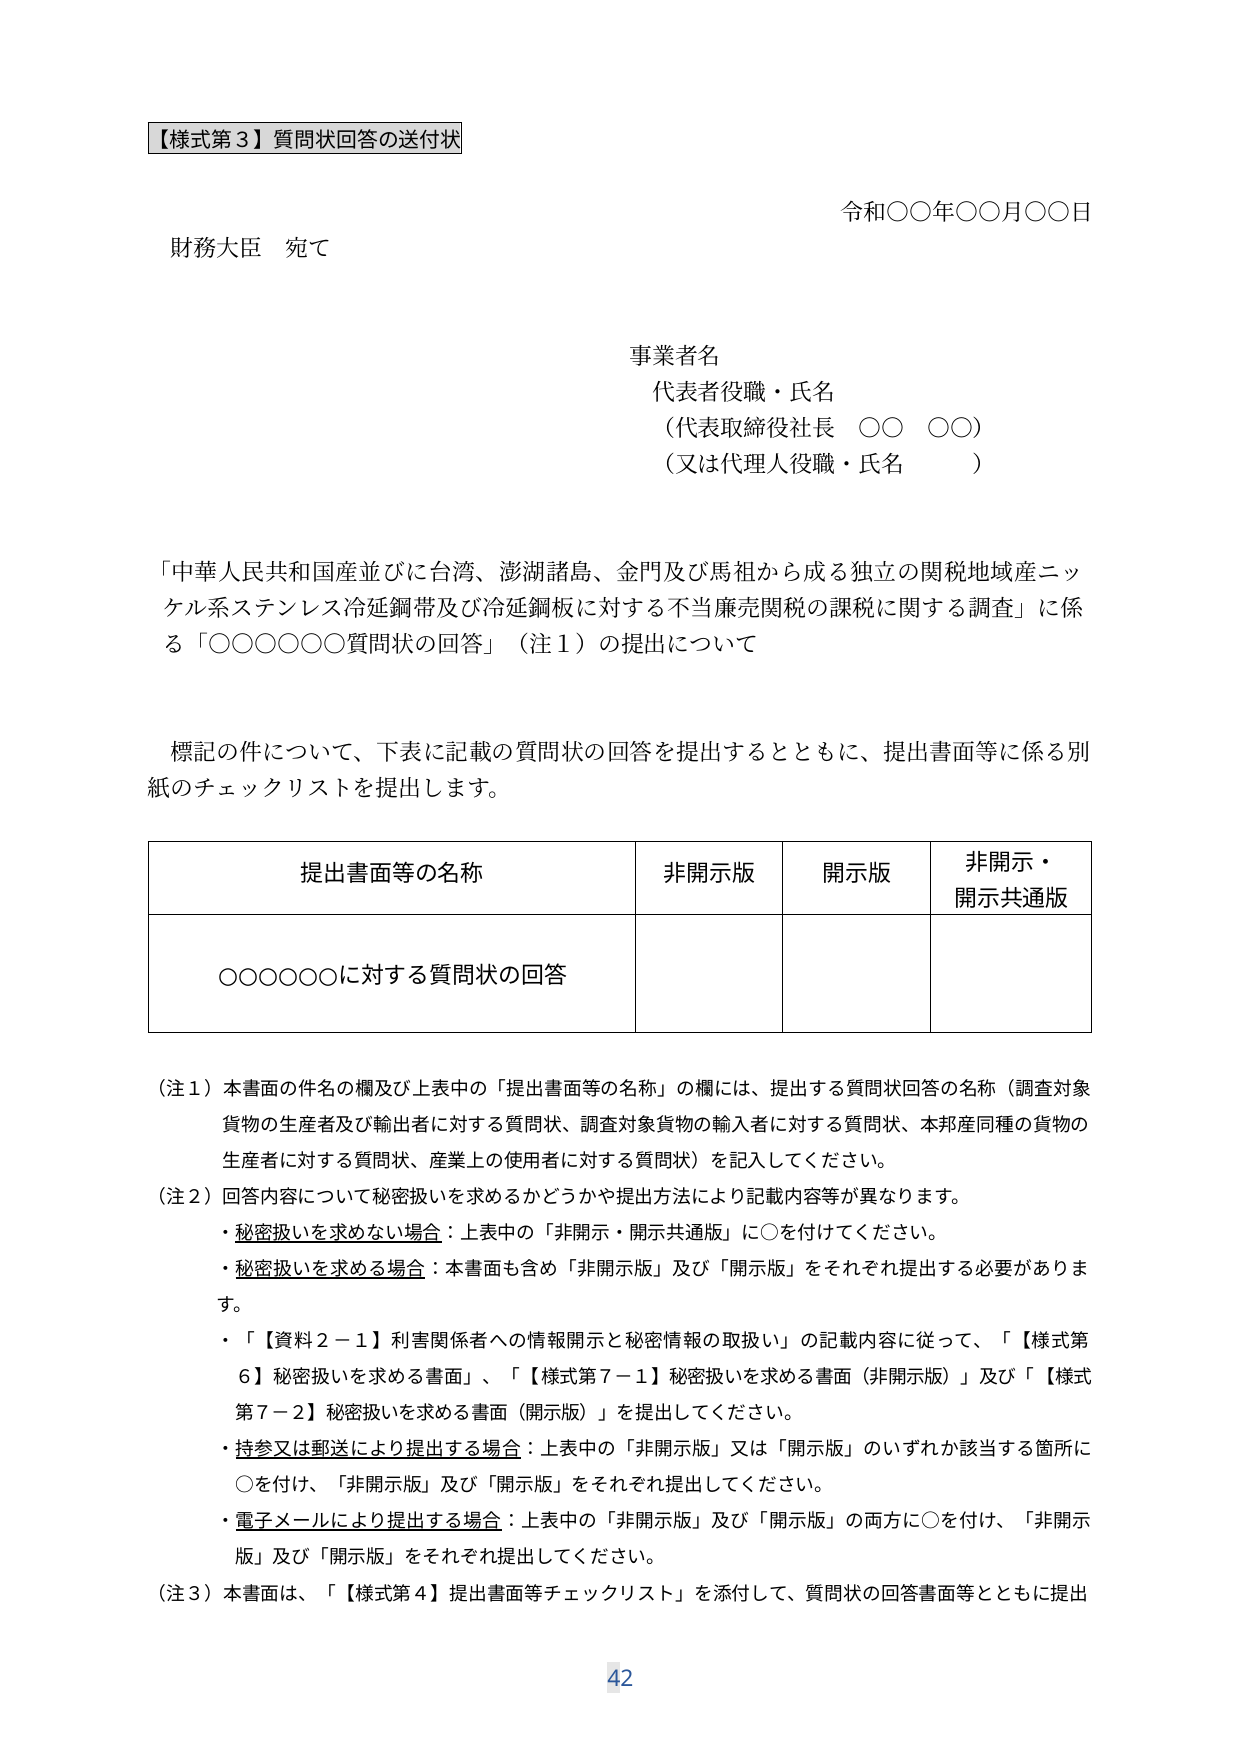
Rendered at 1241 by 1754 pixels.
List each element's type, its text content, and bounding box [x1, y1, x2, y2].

list （注２）回答内容について秘密扱いを求めるかどうかや提出方法により記載内容等が異なります。 [148, 1177, 1092, 1213]
text 財務大臣 宛て [148, 228, 1092, 264]
table_header 非開示・ 開示共通版 [931, 842, 1091, 914]
list （注１）本書面の件名の欄及び上表中の「提出書面等の名称」の欄には、提出する質問状回答の名称（調査対象貨物の生産者及び輸出者に対する質問状、調査対象貨物の輸入者に対する質問状、本邦産同種の貨物の生産者に対する質問状、産業上の使用者に対する質問状）を記入してください。 [148, 1069, 1092, 1177]
table_cell [931, 915, 1091, 1032]
text （代表取締役社長 ○○ ○○） [148, 408, 1092, 444]
list ・持参又は郵送により提出する場合：上表中の「非開示版」又は「開示版」のいずれか該当する箇所に○を付け、「非開示版」及び「開示版」をそれぞれ提出してください。 [216, 1430, 1092, 1502]
list ・電子メールにより提出する場合：上表中の「非開示版」及び「開示版」の両方に○を付け、「非開示版」及び「開示版」をそれぞれ提出してください。 [216, 1502, 1092, 1574]
text 【様式第３】質問状回答の送付状 [148, 120, 1092, 156]
text 「中華人民共和国産並びに台湾、澎湖諸島、金門及び馬祖から成る独立の関税地域産ニッケル系ステンレス冷延鋼帯及び冷延鋼板に対する不当廉売関税の課税に関する調査」に係る「○○○○○○質問状の回答」（注１）の提出について [148, 553, 1084, 661]
text ・秘密扱いを求めない場合：上表中の「非開示・開示共通版」に○を付けてください。 [216, 1213, 1092, 1249]
text 代表者役職・氏名 [148, 372, 1092, 408]
text 標記の件について、下表に記載の質問状の回答を提出するとともに、提出書面等に係る別紙のチェックリストを提出します。 [148, 733, 1092, 805]
table_header 開示版 [783, 842, 930, 914]
table_cell ○○○○○○に対する質問状の回答 [149, 915, 635, 1032]
list ・「【資料２－１】利害関係者への情報開示と秘密情報の取扱い」の記載内容に従って、「【様式第６】秘密扱いを求める書面」、「【様式第７－１】秘密扱いを求める書面（非開示版）」及び「【様式第７－２】秘密扱いを求める書面（開示版）」を提出してください。 [216, 1322, 1092, 1430]
text 事業者名 [148, 336, 1092, 372]
text （又は代理人役職・氏名 ） [148, 444, 1092, 481]
table_cell [783, 915, 930, 1032]
table_header 提出書面等の名称 [149, 842, 635, 914]
text ・秘密扱いを求める場合：本書面も含め「非開示版」及び「開示版」をそれぞれ提出する必要があります。 [216, 1249, 1092, 1322]
table_header 非開示版 [636, 842, 782, 914]
text 令和○○年○○月○○日 [148, 192, 1092, 228]
table_cell [636, 915, 782, 1032]
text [148, 1574, 1092, 1610]
